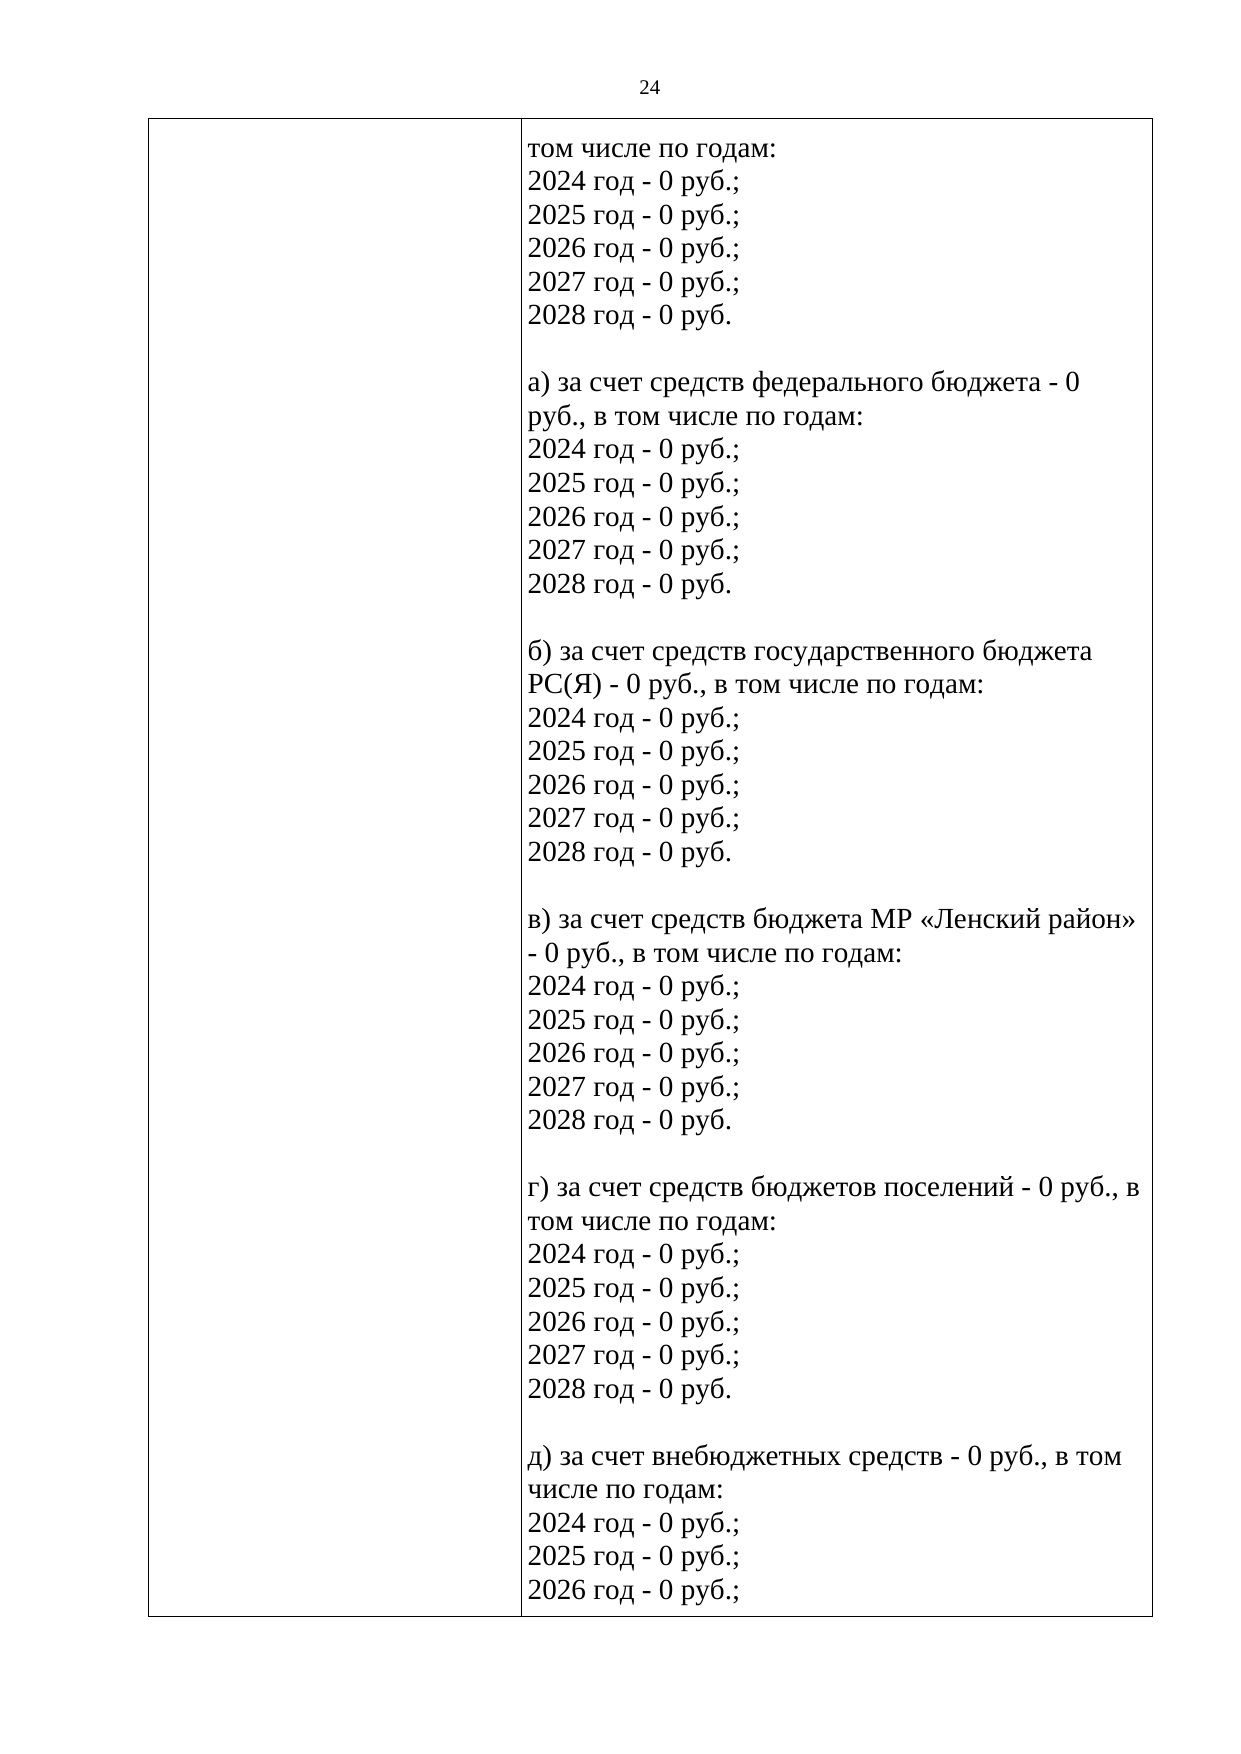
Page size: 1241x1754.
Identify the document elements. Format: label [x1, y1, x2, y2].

table_cell [149, 119, 521, 1616]
table_cell [522, 119, 1152, 1616]
